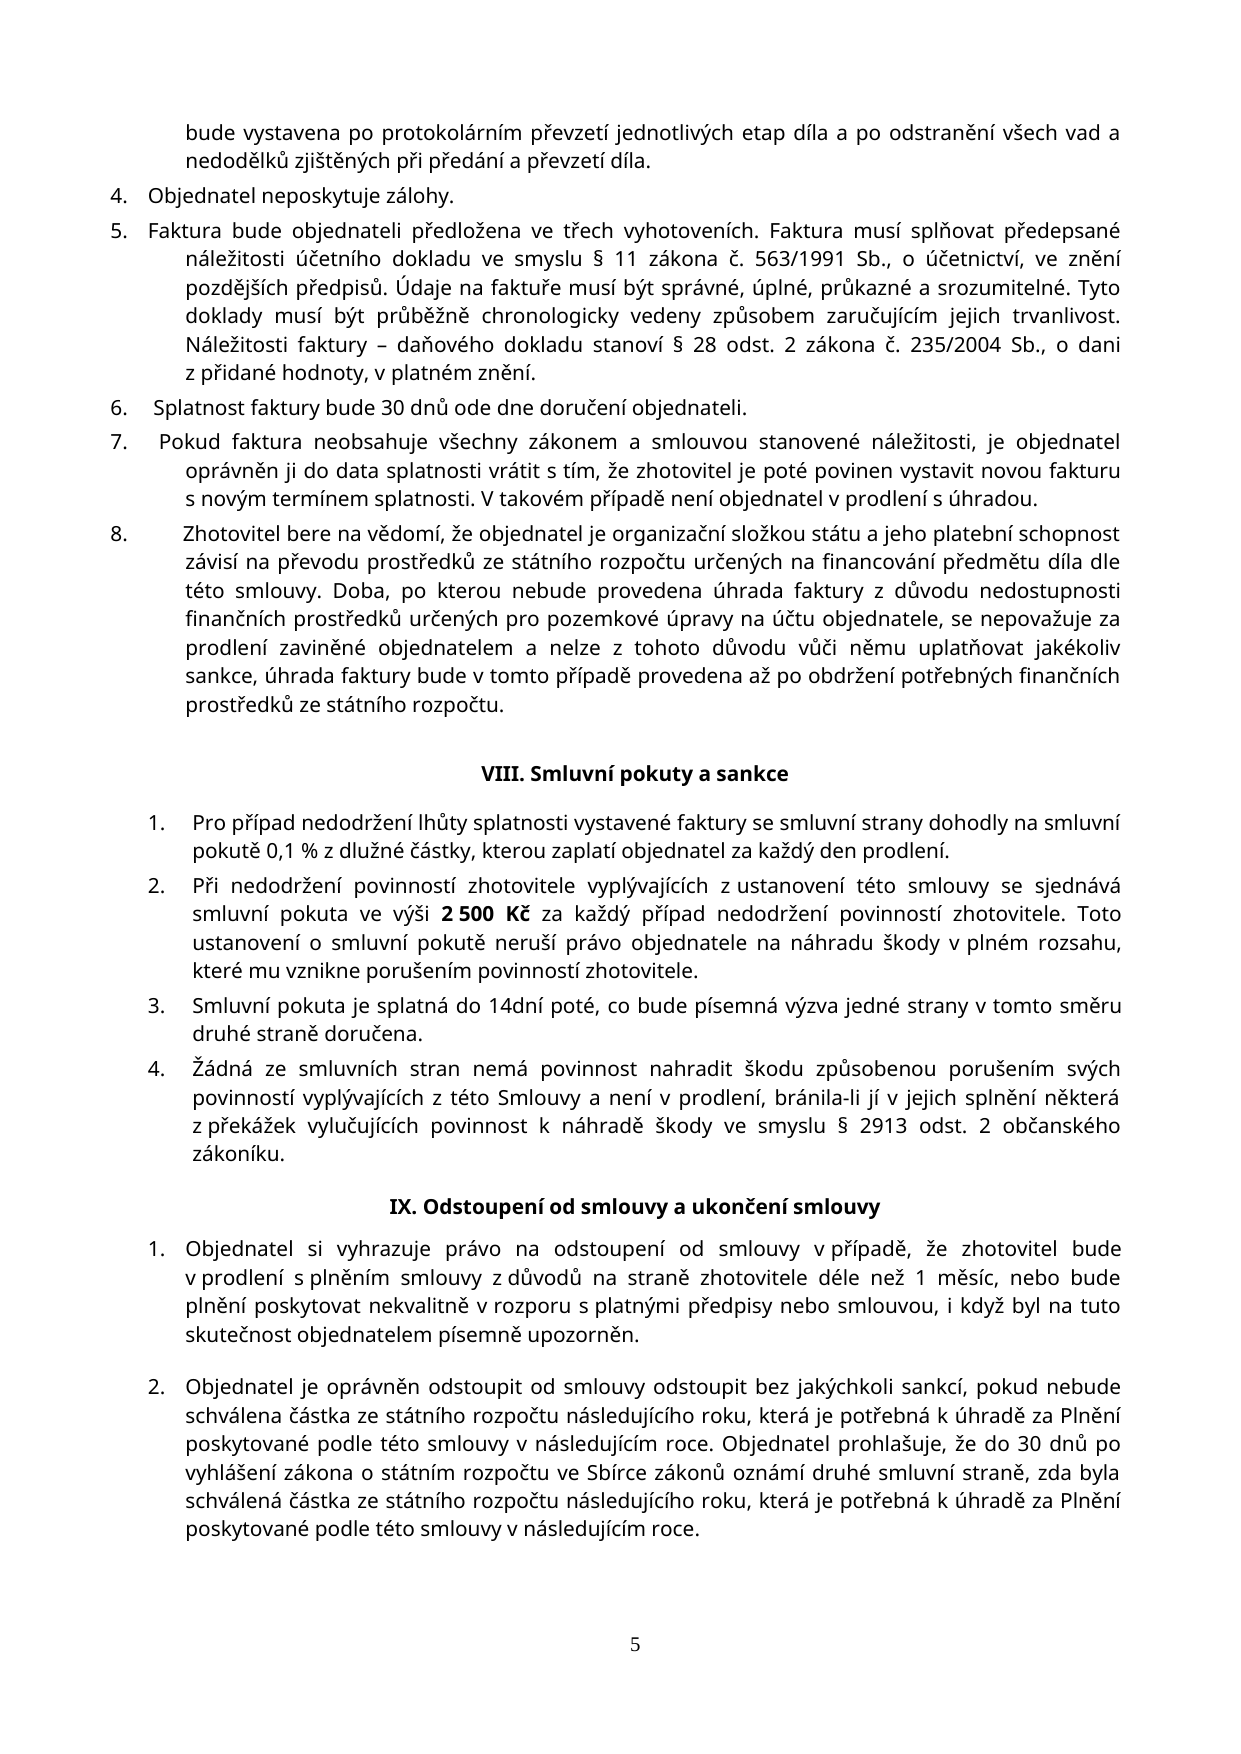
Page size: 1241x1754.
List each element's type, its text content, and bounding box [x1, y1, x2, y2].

list Smluvní pokuta je splatná do 14dní poté, co bude písemná výzva jedné strany v tomto směru druhé straně doručena. [148, 991, 1122, 1048]
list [110, 118, 1122, 175]
list Pro případ nedodržení lhůty splatnosti vystavené faktury se smluvní strany dohodly na smluvní pokutě 0,1 % z dlužné částky, kterou zaplatí objednatel za každý den prodlení. [148, 808, 1122, 865]
list Pokud faktura neobsahuje všechny zákonem a smlouvou stanovené náležitosti, je objednatel oprávněn ji do data splatnosti vrátit s tím, že zhotovitel je poté povinen vystavit novou fakturu s novým termínem splatnosti. V takovém případě není objednatel v prodlení s úhradou. [110, 427, 1122, 513]
list Žádná ze smluvních stran nemá povinnost nahradit škodu způsobenou porušením svých povinností vyplývajících z této Smlouvy a není v prodlení, bránila-li jí v jejich splnění některá z překážek vylučujících povinnost k náhradě škody ve smyslu § 2913 odst. 2 občanského zákoníku. [148, 1054, 1122, 1168]
list Faktura bude objednateli předložena ve třech vyhotoveních. Faktura musí splňovat předepsané náležitosti účetního dokladu ve smyslu § 11 zákona č. 563/1991 Sb., o účetnictví, ve znění pozdějších předpisů. Údaje na faktuře musí být správné, úplné, průkazné a srozumitelné. Tyto doklady musí být průběžně chronologicky vedeny způsobem zaručujícím jejich trvanlivost. Náležitosti faktury – daňového dokladu stanoví § 28 odst. 2 zákona č. 235/2004 Sb., o dani z přidané hodnoty, v platném znění. [110, 216, 1122, 387]
subtitle VIII. Smluvní pokuty a sankce [148, 759, 1122, 787]
list Zhotovitel bere na vědomí, že objednatel je organizační složkou státu a jeho platební schopnost závisí na převodu prostředků ze státního rozpočtu určených na financování předmětu díla dle této smlouvy. Doba, po kterou nebude provedena úhrada faktury z důvodu nedostupnosti finančních prostředků určených pro pozemkové úpravy na účtu objednatele, se nepovažuje za prodlení zaviněné objednatelem a nelze z tohoto důvodu vůči němu uplatňovat jakékoliv sankce, úhrada faktury bude v tomto případě provedena až po obdržení potřebných finančních prostředků ze státního rozpočtu. [110, 519, 1122, 718]
list Splatnost faktury bude 30 dnů ode dne doručení objednateli. [110, 393, 1122, 421]
list Při nedodržení povinností zhotovitele vyplývajících z ustanovení této smlouvy se sjednává smluvní pokuta ve výši 2 500 Kč za každý případ nedodržení povinností zhotovitele. Toto ustanovení o smluvní pokutě neruší právo objednatele na náhradu škody v plném rozsahu, které mu vznikne porušením povinností zhotovitele. [148, 871, 1122, 985]
list Objednatel neposkytuje zálohy. [110, 181, 1122, 210]
subtitle IX. Odstoupení od smlouvy a ukončení smlouvy [148, 1192, 1122, 1220]
list Objednatel je oprávněn odstoupit od smlouvy odstoupit bez jakýchkoli sankcí, pokud nebude schválena částka ze státního rozpočtu následujícího roku, která je potřebná k úhradě za Plnění poskytované podle této smlouvy v následujícím roce. Objednatel prohlašuje, že do 30 dnů po vyhlášení zákona o státním rozpočtu ve Sbírce zákonů oznámí druhé smluvní straně, zda byla schválená částka ze státního rozpočtu následujícího roku, která je potřebná k úhradě za Plnění poskytované podle této smlouvy v následujícím roce. [148, 1372, 1122, 1543]
list Objednatel si vyhrazuje právo na odstoupení od smlouvy v případě, že zhotovitel bude v prodlení s plněním smlouvy z důvodů na straně zhotovitele déle než 1 měsíc, nebo bude plnění poskytovat nekvalitně v rozporu s platnými předpisy nebo smlouvou, i když byl na tuto skutečnost objednatelem písemně upozorněn. [148, 1234, 1122, 1348]
